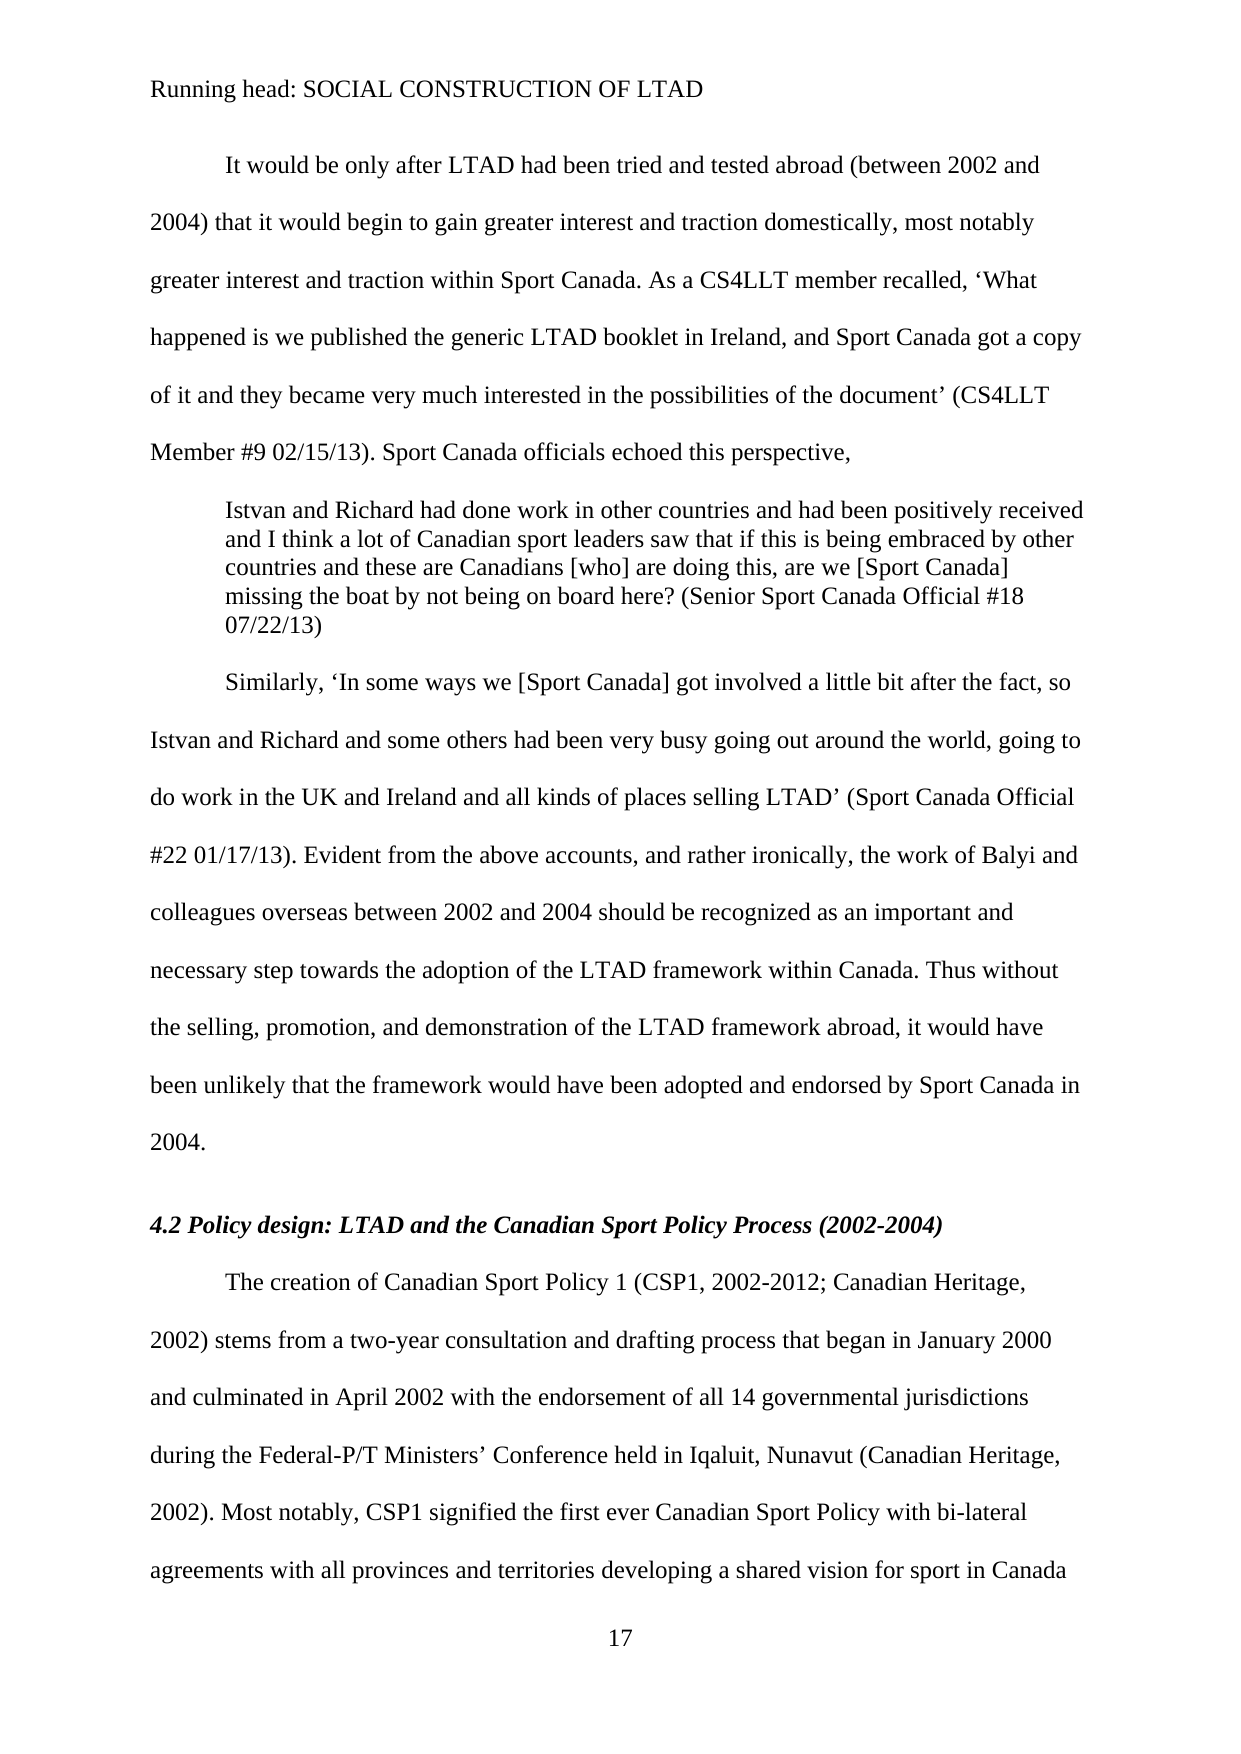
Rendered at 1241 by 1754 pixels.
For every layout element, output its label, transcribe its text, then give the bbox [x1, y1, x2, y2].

subtitle 4.2 Policy design: LTAD and the Canadian Sport Policy Process (2002-2004) [150, 1210, 1090, 1239]
text It would be only after LTAD had been tried and tested abroad (between 2002 and 2004) that it would begin to gain greater interest and traction domestically, most notably greater interest and traction within Sport Canada. As a CS4LLT member recalled, ‘What happened is we published the generic LTAD booklet in Ireland, and Sport Canada got a copy of it and they became very much interested in the possibilities of the document’ (CS4LLT Member #9 02/15/13). Sport Canada officials echoed this perspective, [150, 150, 1090, 466]
text Istvan and Richard had done work in other countries and had been positively received and I think a lot of Canadian sport leaders saw that if this is being embraced by other countries and these are Canadians [who] are doing this, are we [Sport Canada] missing the boat by not being on board here? (Senior Sport Canada Official #18 07/22/13) [225, 495, 1090, 639]
text Similarly, ‘In some ways we [Sport Canada] got involved a little bit after the fact, so Istvan and Richard and some others had been very busy going out around the world, going to do work in the UK and Ireland and all kinds of places selling LTAD’ (Sport Canada Official #22 01/17/13). Evident from the above accounts, and rather ironically, the work of Balyi and colleagues overseas between 2002 and 2004 should be recognized as an important and necessary step towards the adoption of the LTAD framework within Canada. Thus without the selling, promotion, and demonstration of the LTAD framework abroad, it would have been unlikely that the framework would have been adopted and endorsed by Sport Canada in 2004. [150, 667, 1090, 1156]
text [150, 1267, 1090, 1584]
